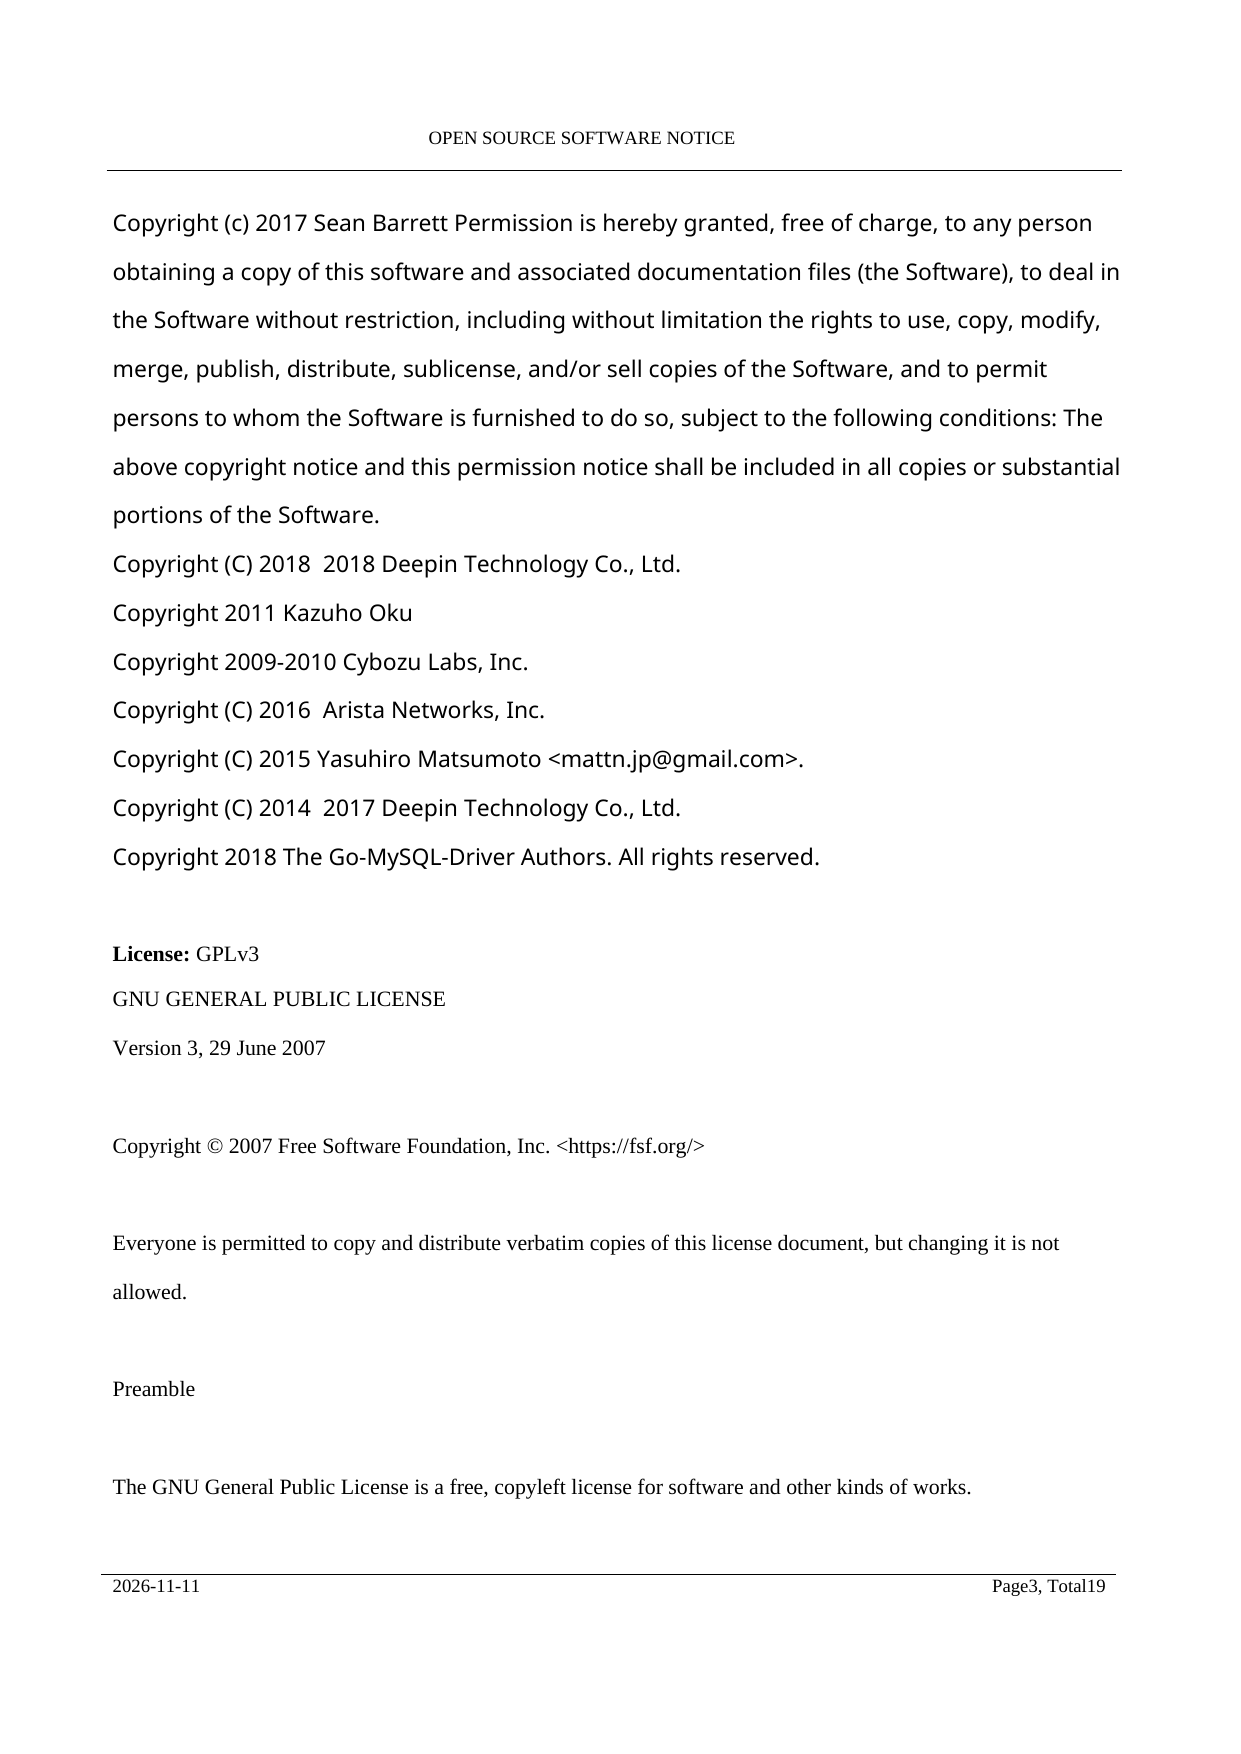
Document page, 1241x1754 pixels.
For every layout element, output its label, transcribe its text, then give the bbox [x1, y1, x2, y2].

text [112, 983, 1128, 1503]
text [112, 206, 1128, 921]
text License: GPLv3 [112, 938, 1128, 970]
